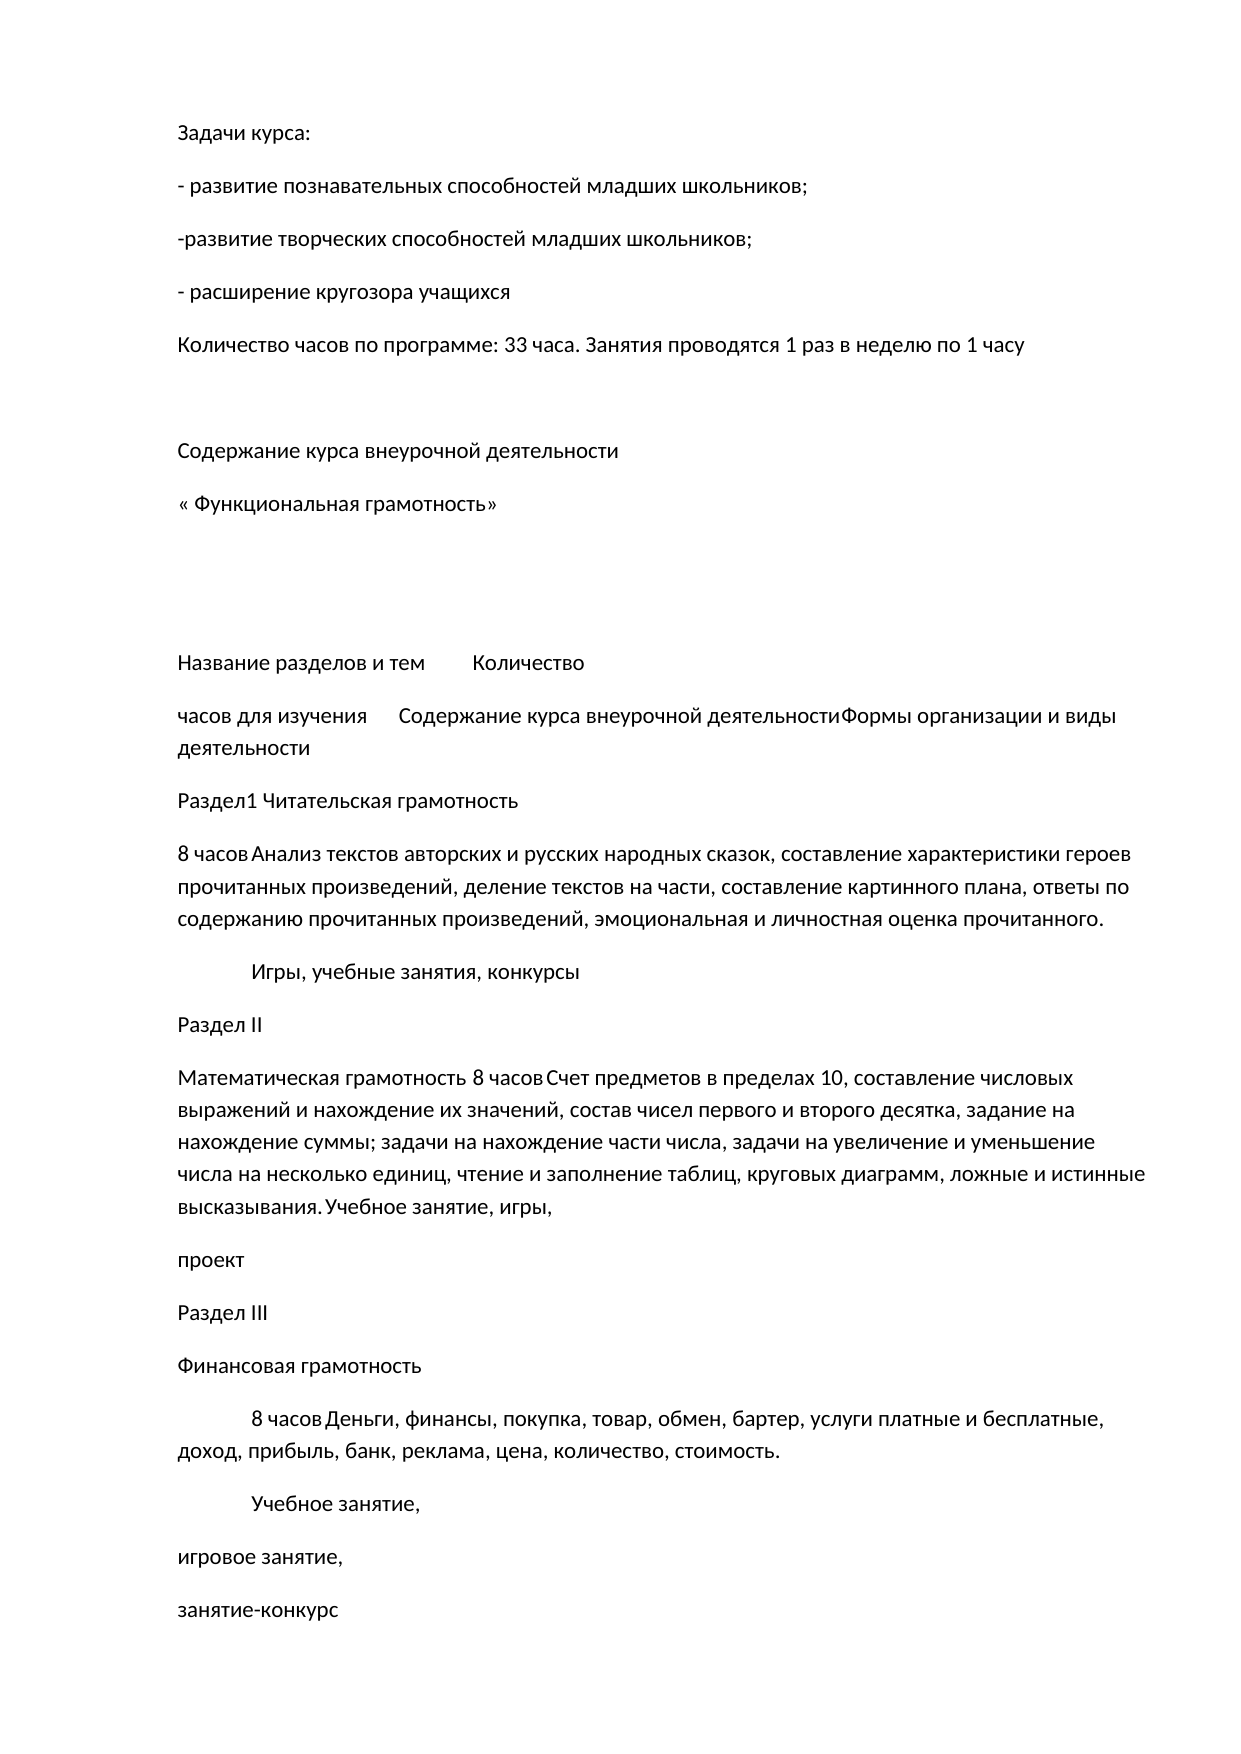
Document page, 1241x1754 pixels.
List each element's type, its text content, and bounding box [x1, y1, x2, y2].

text Раздел1 Читательская грамотность [177, 787, 1152, 814]
text Игры, учебные занятия, конкурсы [177, 957, 1152, 985]
text Количество часов по программе: 33 часа. Занятия проводятся 1 раз в неделю по 1 часу [177, 330, 1152, 358]
text 8 часов Деньги, финансы, покупка, товар, обмен, бартер, услуги платные и бесплатные, доход, прибыль, банк, реклама, цена, количество, стоимость. [177, 1404, 1152, 1464]
text 8 часов Анализ текстов авторских и русских народных сказок, составление характеристики героев прочитанных произведений, деление текстов на части, составление картинного плана, ответы по содержанию прочитанных произведений, эмоциональная и личностная оценка прочитанного. [177, 839, 1152, 932]
text - расширение кругозора учащихся [177, 277, 1152, 305]
text занятие-конкурс [177, 1595, 1152, 1623]
text Название разделов и тем Количество [177, 648, 1152, 676]
text -развитие творческих способностей младших школьников; [177, 224, 1152, 252]
text часов для изучения Содержание курса внеурочной деятельности Формы организации и виды деятельности [177, 701, 1152, 762]
text - развитие познавательных способностей младших школьников; [177, 171, 1152, 199]
text Учебное занятие, [177, 1489, 1152, 1517]
text Математическая грамотность 8 часов Счет предметов в пределах 10, составление числовых выражений и нахождение их значений, состав чисел первого и второго десятка, задание на нахождение суммы; задачи на нахождение части числа, задачи на увеличение и уменьшение числа на несколько единиц, чтение и заполнение таблиц, круговых диаграмм, ложные и истинные высказывания. Учебное занятие, игры, [177, 1063, 1152, 1220]
text игровое занятие, [177, 1542, 1152, 1570]
text Задачи курса: [177, 118, 1152, 146]
text Раздел II [177, 1010, 1152, 1038]
text « Функциональная грамотность» [177, 489, 1152, 517]
text Раздел III [177, 1298, 1152, 1326]
text проект [177, 1245, 1152, 1273]
text Содержание курса внеурочной деятельности [177, 436, 1152, 464]
text Финансовая грамотность [177, 1351, 1152, 1379]
